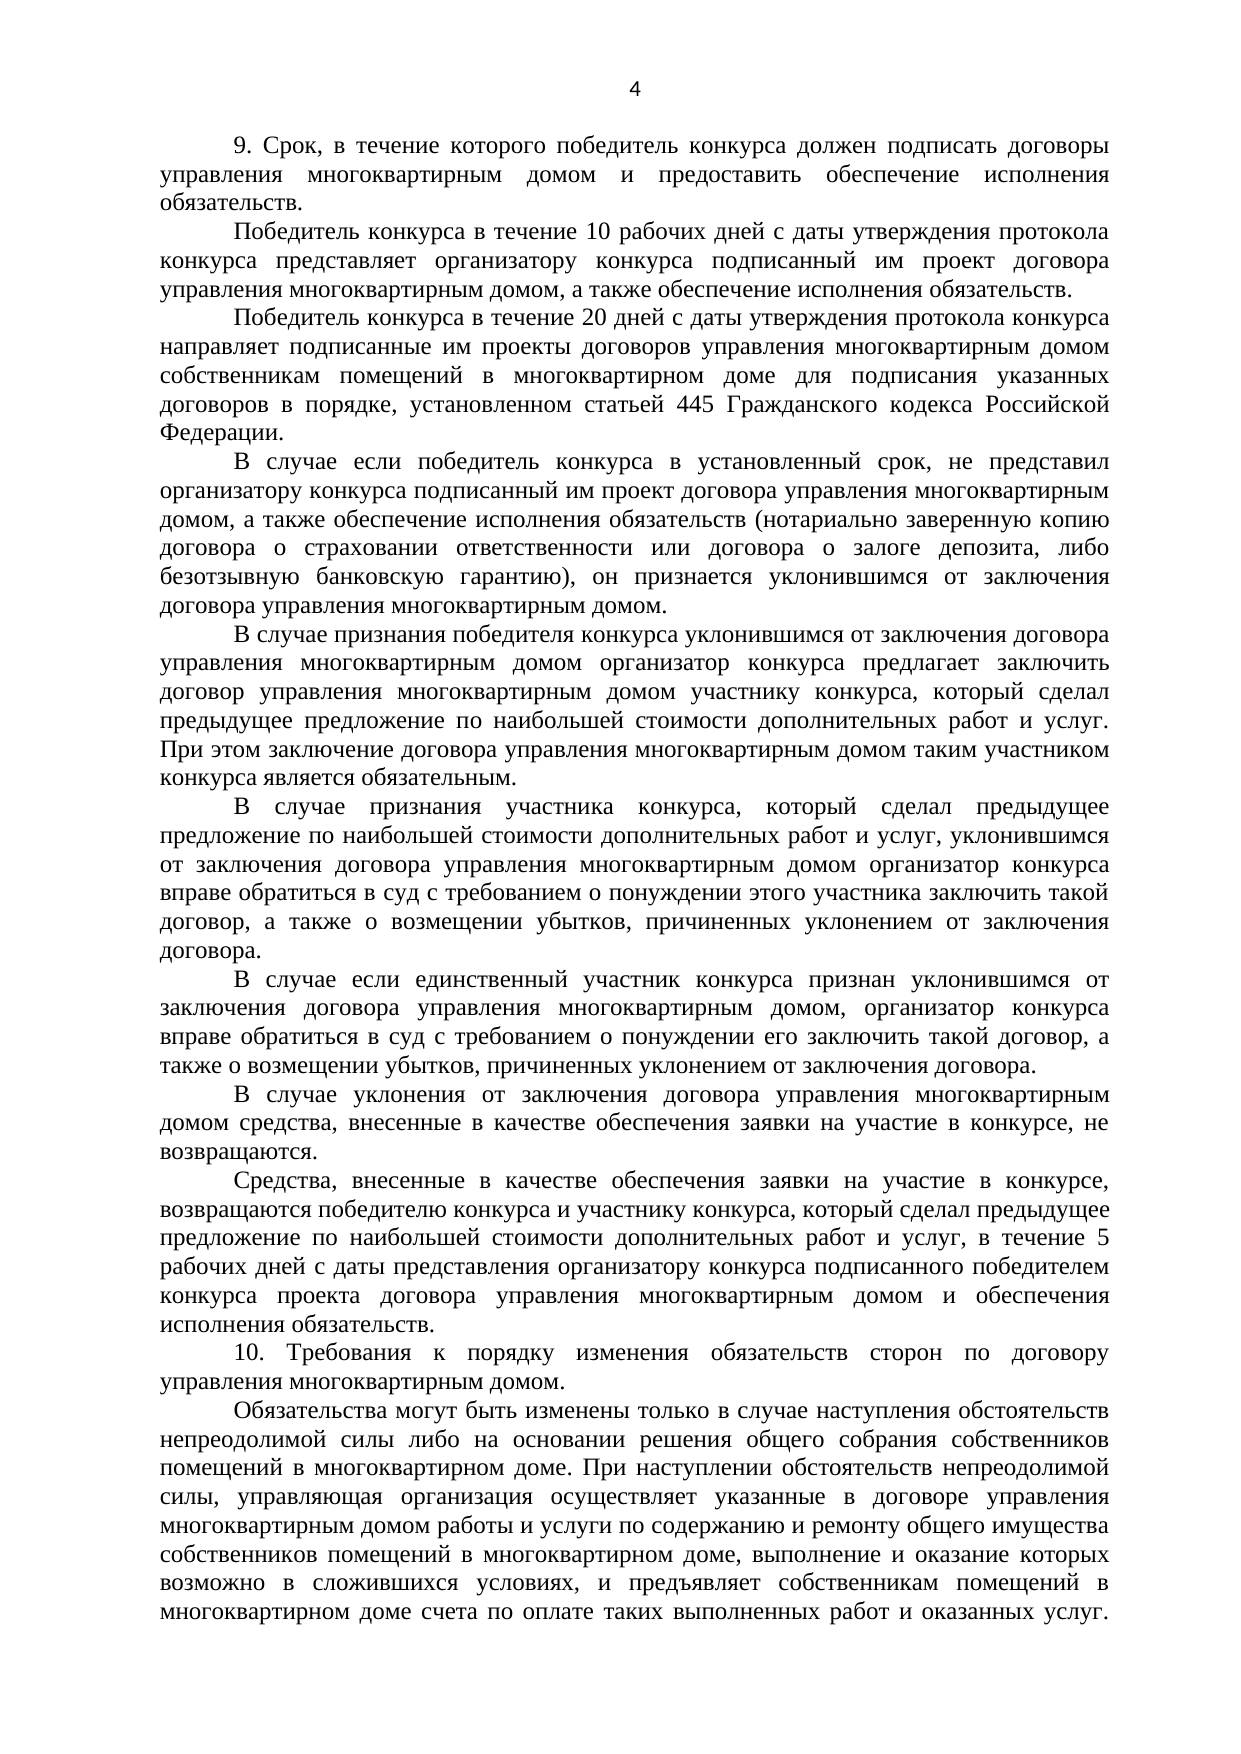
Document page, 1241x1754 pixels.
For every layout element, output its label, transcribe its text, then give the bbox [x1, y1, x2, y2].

text В случае если единственный участник конкурса признан уклонившимся от заключения договора управления многоквартирным домом, организатор конкурса вправе обратиться в суд с требованием о понуждении его заключить такой договор, а также о возмещении убытков, причиненных уклонением от заключения договора. [159, 964, 1110, 1079]
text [159, 1395, 1110, 1625]
text 9. Срок, в течение которого победитель конкурса должен подписать договоры управления многоквартирным домом и предоставить обеспечение исполнения обязательств. [159, 130, 1110, 216]
text В случае признания участника конкурса, который сделал предыдущее предложение по наибольшей стоимости дополнительных работ и услуг, уклонившимся от заключения договора управления многоквартирным домом организатор конкурса вправе обратиться в суд с требованием о понуждении этого участника заключить такой договор, а также о возмещении убытков, причиненных уклонением от заключения договора. [159, 791, 1110, 964]
text Победитель конкурса в течение 20 дней с даты утверждения протокола конкурса направляет подписанные им проекты договоров управления многоквартирным домом собственникам помещений в многоквартирном доме для подписания указанных договоров в порядке, установленном статьей 445 Гражданского кодекса Российской Федерации. [159, 302, 1110, 446]
text Средства, внесенные в качестве обеспечения заявки на участие в конкурсе, возвращаются победителю конкурса и участнику конкурса, который сделал предыдущее предложение по наибольшей стоимости дополнительных работ и услуг, в течение 5 рабочих дней с даты представления организатору конкурса подписанного победителем конкурса проекта договора управления многоквартирным домом и обеспечения исполнения обязательств. [159, 1165, 1110, 1337]
text В случае уклонения от заключения договора управления многоквартирным домом средства, внесенные в качестве обеспечения заявки на участие в конкурсе, не возвращаются. [159, 1079, 1110, 1165]
text Победитель конкурса в течение 10 рабочих дней с даты утверждения протокола конкурса представляет организатору конкурса подписанный им проект договора управления многоквартирным домом, а также обеспечение исполнения обязательств. [159, 216, 1110, 302]
text 10. Требования к порядку изменения обязательств сторон по договору управления многоквартирным домом. [159, 1337, 1110, 1395]
text В случае если победитель конкурса в установленный срок, не представил организатору конкурса подписанный им проект договора управления многоквартирным домом, а также обеспечение исполнения обязательств (нотариально заверенную копию договора о страховании ответственности или договора о залоге депозита, либо безотзывную банковскую гарантию), он признается уклонившимся от заключения договора управления многоквартирным домом. [159, 446, 1110, 619]
text В случае признания победителя конкурса уклонившимся от заключения договора управления многоквартирным домом организатор конкурса предлагает заключить договор управления многоквартирным домом участнику конкурса, который сделал предыдущее предложение по наибольшей стоимости дополнительных работ и услуг. При этом заключение договора управления многоквартирным домом таким участником конкурса является обязательным. [159, 619, 1110, 791]
